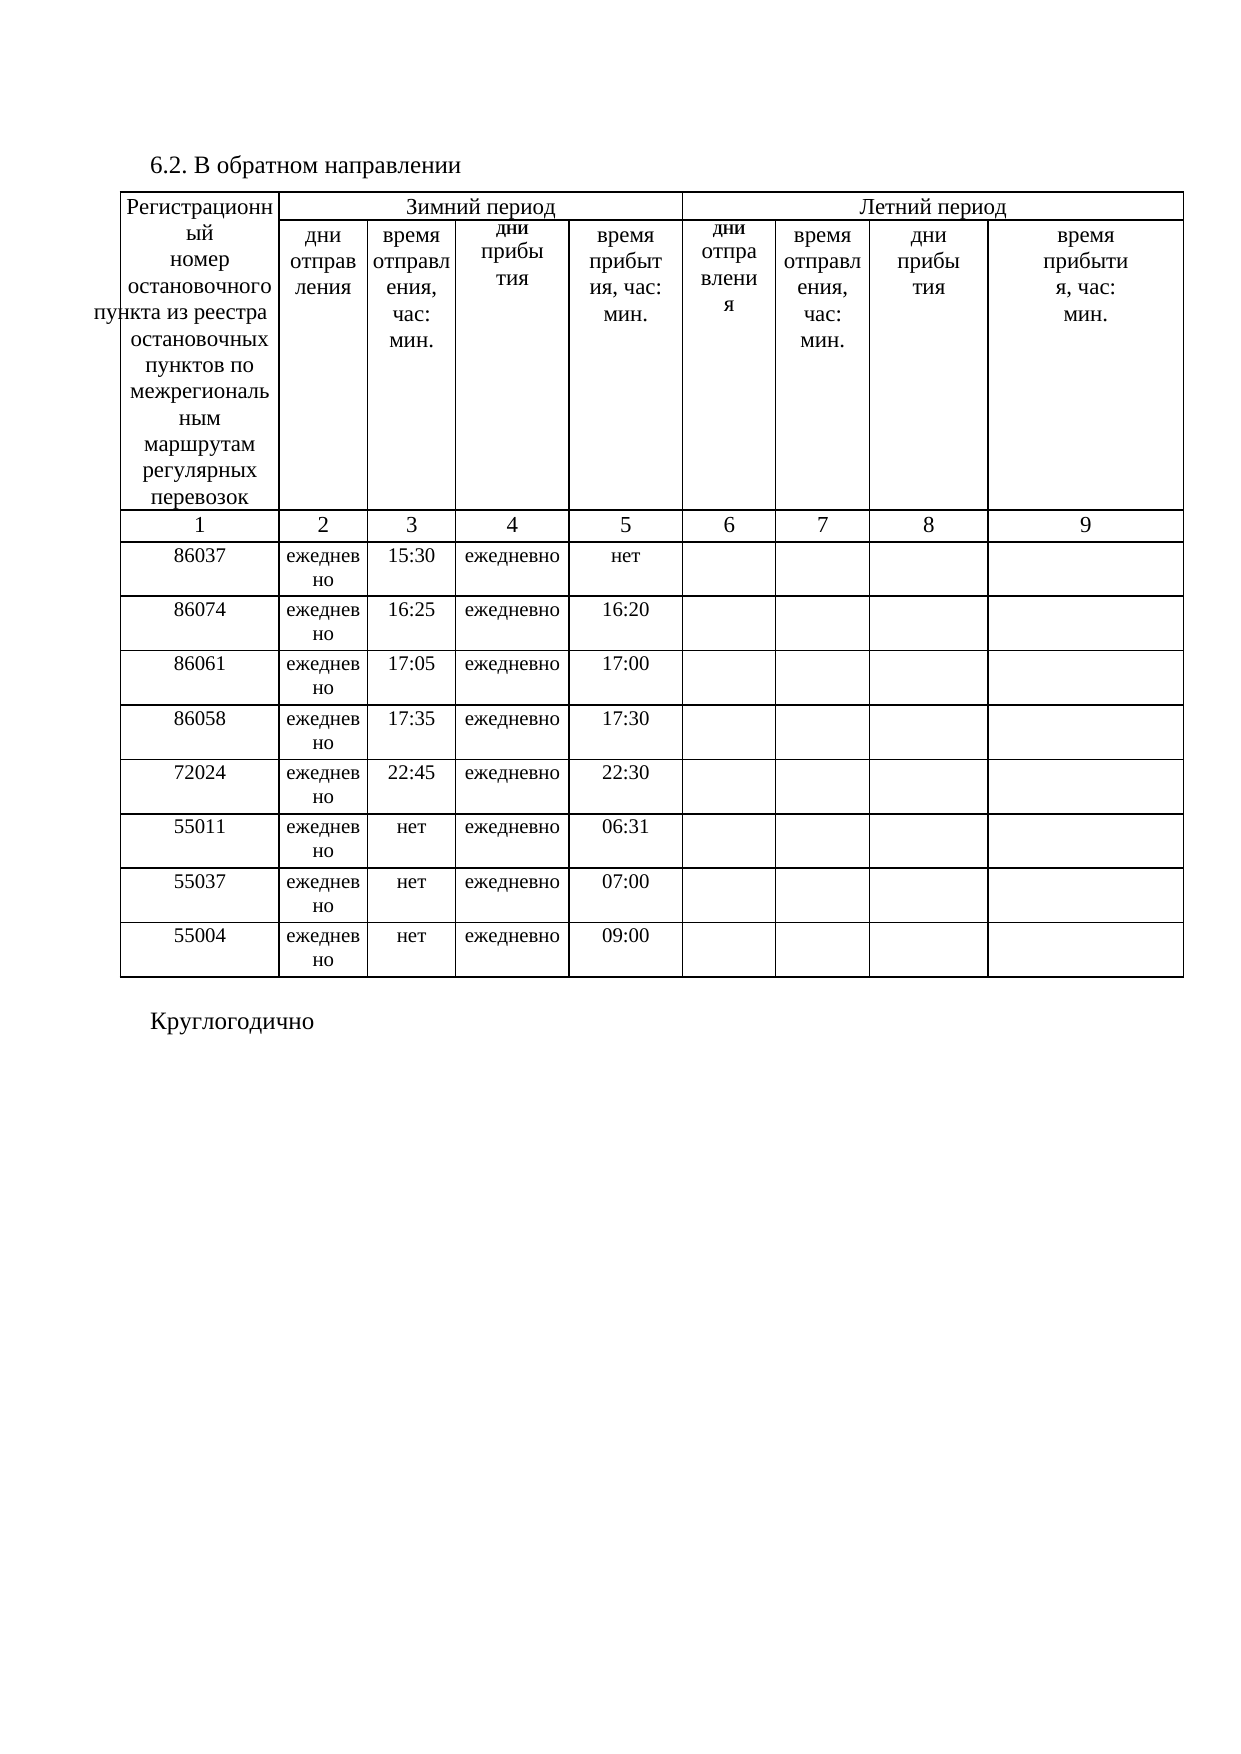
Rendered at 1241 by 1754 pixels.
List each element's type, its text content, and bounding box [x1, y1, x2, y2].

table_cell 86058 [121, 706, 278, 758]
table_cell время отправл ения, час: мин. [368, 221, 455, 509]
table_cell ежедневно [456, 543, 568, 595]
table_cell 72024 [121, 760, 278, 813]
table_cell 6 [683, 511, 775, 541]
table_cell [683, 760, 775, 813]
table_cell 07:00 [570, 869, 682, 922]
table_cell [776, 597, 869, 650]
table_cell 1 [121, 511, 278, 541]
text Круглогодично [150, 1006, 1090, 1035]
table_cell 55004 [121, 923, 278, 976]
table_cell время прибыти я, час: мин. [989, 221, 1183, 509]
table_cell [776, 760, 869, 813]
table_cell ежедневно [456, 760, 568, 813]
table_cell [776, 706, 869, 758]
table_header Регистрационный номер остановочного пункта из реестра остановочных пунктов по межрегиональным маршрутам регулярных перевозок [121, 193, 278, 509]
table_cell [989, 923, 1183, 976]
table_cell ежедневно [280, 923, 367, 976]
table_cell [776, 869, 869, 922]
table_cell [870, 815, 987, 867]
table_cell [870, 760, 987, 813]
table_cell 17:30 [570, 706, 682, 758]
table_cell [776, 651, 869, 704]
table_cell [776, 815, 869, 867]
table_cell ежедневно [280, 815, 367, 867]
table_cell 09:00 [570, 923, 682, 976]
table_cell [776, 543, 869, 595]
table_cell ежедневно [456, 923, 568, 976]
table_cell 06:31 [570, 815, 682, 867]
table_cell [989, 651, 1183, 704]
table_cell время отправл ения, час: мин. [776, 221, 869, 509]
table_cell 86061 [121, 651, 278, 704]
table_cell ежедневно [280, 651, 367, 704]
table_cell 86037 [121, 543, 278, 595]
table_cell [683, 815, 775, 867]
table_cell [776, 923, 869, 976]
table_cell 17:00 [570, 651, 682, 704]
table_cell нет [368, 923, 455, 976]
table_cell ежедневно [456, 651, 568, 704]
table_cell дни отправ ления [280, 221, 367, 509]
table_cell ДНИ отпра влени я [683, 221, 775, 509]
table_cell время прибыт ия, час: мин. [570, 221, 682, 509]
table_cell [683, 923, 775, 976]
table_cell нет [570, 543, 682, 595]
table_cell [989, 706, 1183, 758]
table_cell 86074 [121, 597, 278, 650]
table_cell ежедневно [456, 815, 568, 867]
text 6.2. В обратном направлении [150, 150, 1090, 179]
table_cell 15:30 [368, 543, 455, 595]
table_cell 5 [570, 511, 682, 541]
table_cell [989, 815, 1183, 867]
table_cell [683, 543, 775, 595]
table_cell 17:05 [368, 651, 455, 704]
table_header Зимний период [280, 193, 682, 219]
table_cell нет [368, 815, 455, 867]
table_cell 55011 [121, 815, 278, 867]
table_cell [870, 651, 987, 704]
table_cell 22:30 [570, 760, 682, 813]
table_cell 55037 [121, 869, 278, 922]
table_cell [683, 869, 775, 922]
table_cell [870, 869, 987, 922]
table_cell 16:25 [368, 597, 455, 650]
table_header Летний период [683, 193, 1183, 219]
table_cell 22:45 [368, 760, 455, 813]
table_cell 4 [456, 511, 568, 541]
table_cell 8 [870, 511, 987, 541]
table_cell [870, 706, 987, 758]
table_cell 3 [368, 511, 455, 541]
table_cell ежедневно [280, 869, 367, 922]
table_cell [870, 923, 987, 976]
table_cell [989, 760, 1183, 813]
table_cell 2 [280, 511, 367, 541]
table_cell [683, 651, 775, 704]
table_cell ежедневно [280, 543, 367, 595]
table_cell [870, 597, 987, 650]
table_cell [683, 597, 775, 650]
table_cell дни прибы тия [870, 221, 987, 509]
table_cell ежедневно [456, 597, 568, 650]
table_cell 17:35 [368, 706, 455, 758]
table_cell [989, 597, 1183, 650]
table_cell 7 [776, 511, 869, 541]
table_cell ежедневно [280, 706, 367, 758]
table_cell 16:20 [570, 597, 682, 650]
table_cell [683, 706, 775, 758]
table_cell [989, 543, 1183, 595]
table_cell ДНИ прибы тия [456, 221, 568, 509]
table_cell [870, 543, 987, 595]
table_cell [989, 869, 1183, 922]
table_cell ежедневно [456, 869, 568, 922]
table_cell 9 [989, 511, 1183, 541]
table_cell ежедневно [456, 706, 568, 758]
table_cell ежедневно [280, 760, 367, 813]
table_cell нет [368, 869, 455, 922]
table_cell ежедневно [280, 597, 367, 650]
